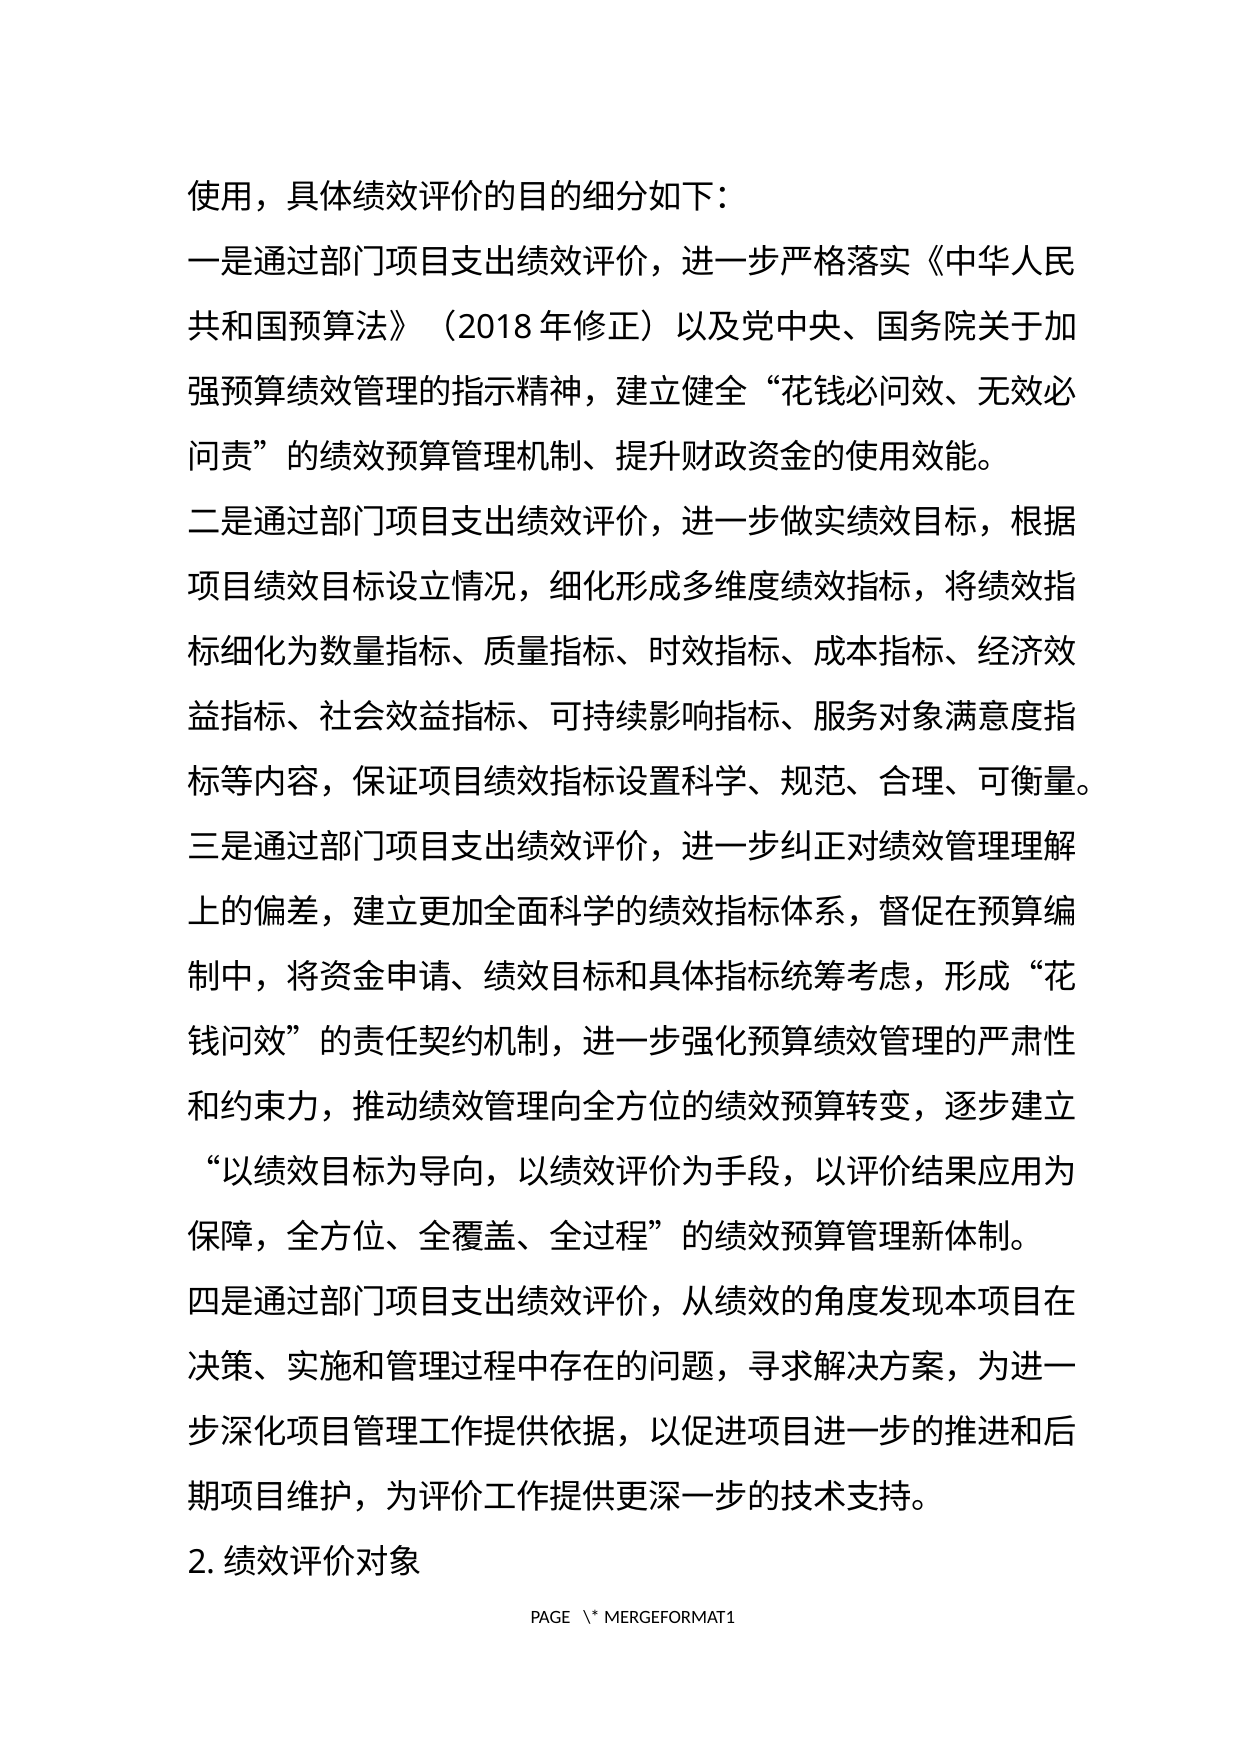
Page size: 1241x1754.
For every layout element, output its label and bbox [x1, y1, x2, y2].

text [187, 162, 1078, 1592]
